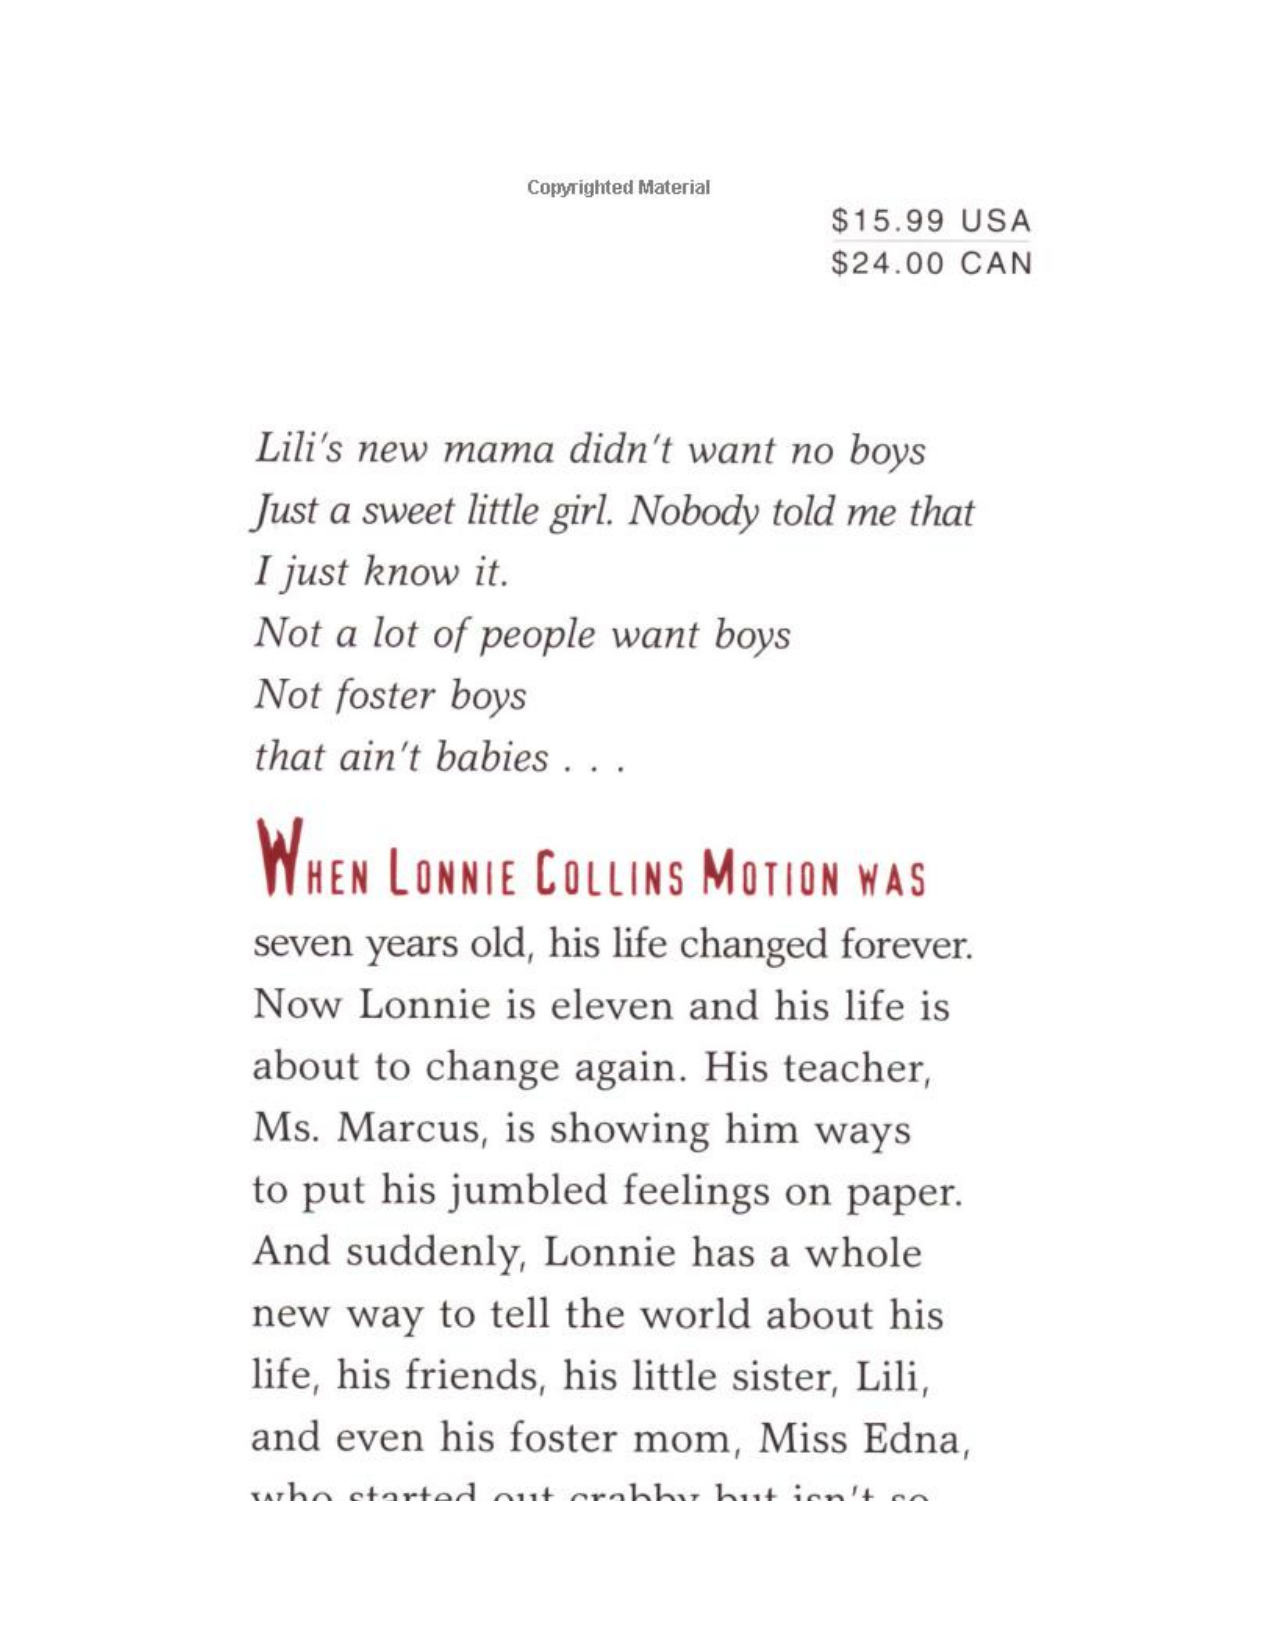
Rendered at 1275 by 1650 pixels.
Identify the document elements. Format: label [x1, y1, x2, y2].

picture [150, 150, 1088, 1501]
